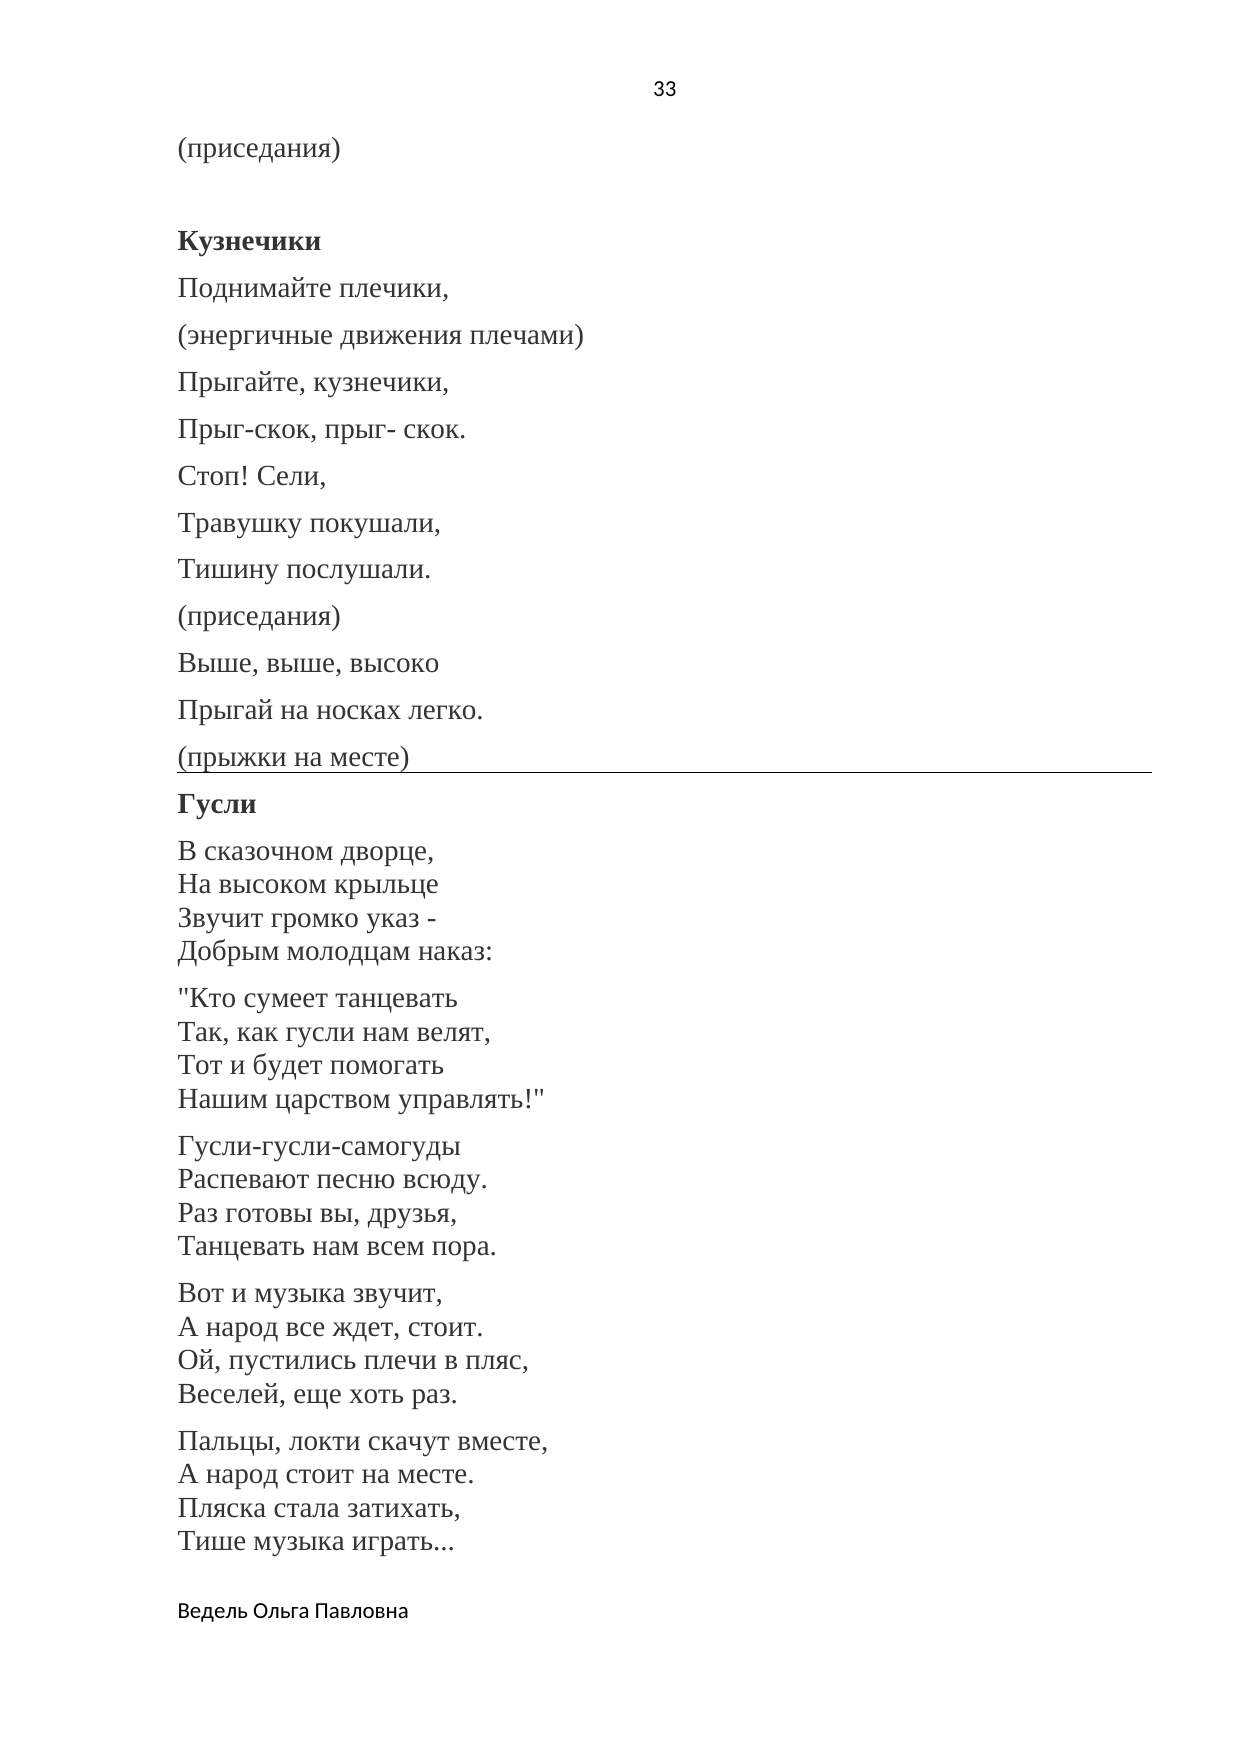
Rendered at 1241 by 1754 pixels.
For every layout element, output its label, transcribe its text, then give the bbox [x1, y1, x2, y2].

text Прыгайте, кузнечики, [177, 364, 1152, 398]
text Травушку покушали, [177, 505, 1152, 538]
text (приседания) [177, 130, 1152, 163]
text Прыгай на носках легко. [177, 692, 1152, 726]
text Гусли-гусли-самогуды Распевают песню всюду. Раз готовы вы, друзья, Танцевать нам всем пора. [177, 1128, 1152, 1262]
text Прыг-скок, прыг- скок. [177, 411, 1152, 444]
text "Кто сумеет танцевать Так, как гусли нам велят, Тот и будет помогать Нашим царством управлять!" [177, 980, 1152, 1114]
text Гусли [177, 786, 1152, 819]
text (энергичные движения плечами) [177, 317, 1152, 351]
text Тишину послушали. [177, 552, 1152, 585]
text Выше, выше, высоко [177, 645, 1152, 679]
text Поднимайте плечики, [177, 270, 1152, 304]
text В сказочном дворце, На высоком крыльце Звучит громко указ - Добрым молодцам наказ: [177, 833, 1152, 967]
text Пальцы, локти скачут вместе, А народ стоит на месте. Пляска стала затихать, Тише музыка играть... [177, 1423, 1152, 1557]
text (приседания) [177, 598, 1152, 632]
text Кузнечики [177, 223, 1152, 257]
text Стоп! Сели, [177, 458, 1152, 491]
text (прыжки на месте) [177, 739, 1152, 772]
text Вот и музыка звучит, А народ все ждет, стоит. Ой, пустились плечи в пляс, Веселей, еще хоть раз. [177, 1275, 1152, 1409]
